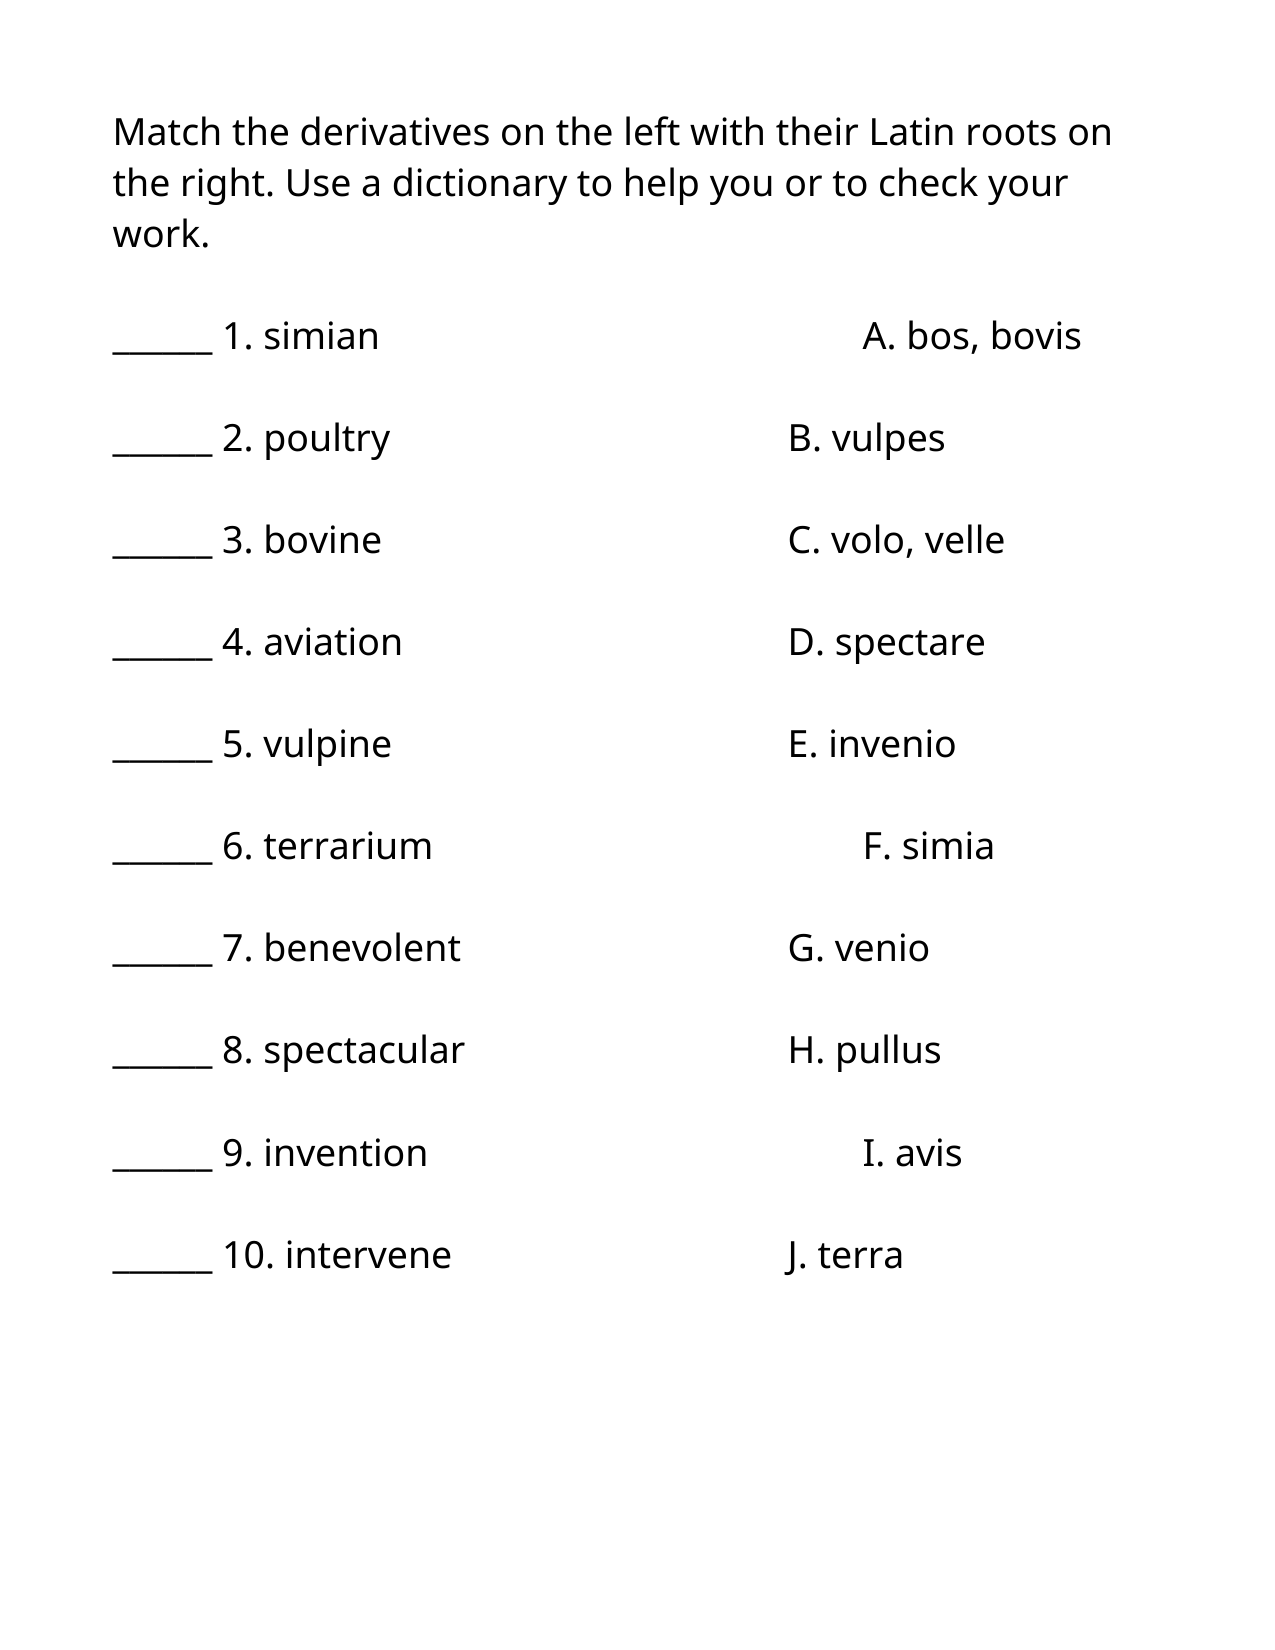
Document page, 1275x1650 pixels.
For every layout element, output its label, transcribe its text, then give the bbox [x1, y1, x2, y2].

text ______ 10. intervene J. terra [112, 1228, 1162, 1279]
text ______ 2. poultry B. vulpes [112, 411, 1162, 462]
text ______ 5. vulpine E. invenio [112, 717, 1162, 768]
text ______ 8. spectacular H. pullus [112, 1024, 1162, 1075]
text ______ 7. benevolent G. venio [112, 922, 1162, 973]
text ______ 3. bovine C. volo, velle [112, 513, 1162, 564]
text ______ 6. terrarium F. simia [112, 819, 1162, 871]
text ______ 9. invention I. avis [112, 1126, 1162, 1177]
text ______ 1. simian A. bos, bovis [112, 309, 1162, 360]
text ______ 4. aviation D. spectare [112, 615, 1162, 666]
text Match the derivatives on the left with their Latin roots on the right. Use a dictionary to help you or to check your work. [112, 105, 1162, 258]
